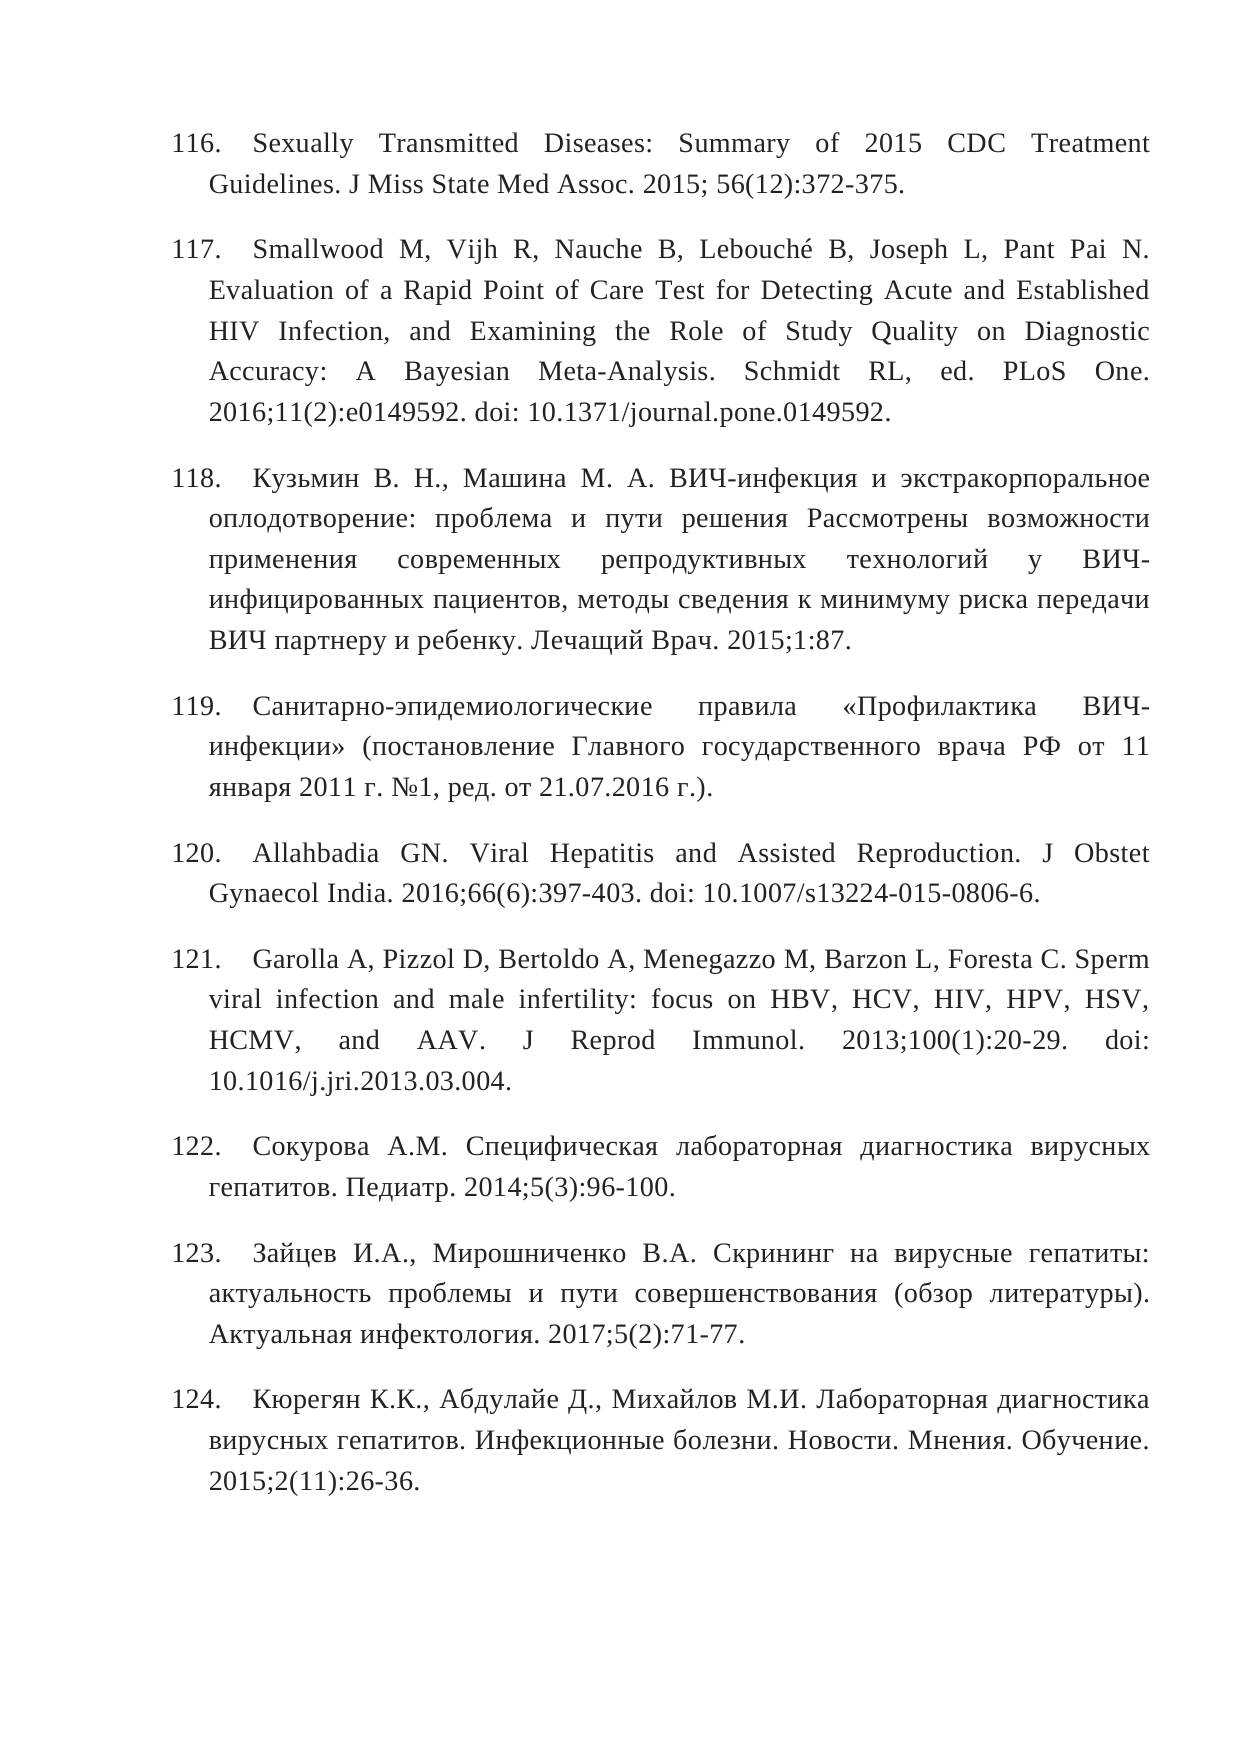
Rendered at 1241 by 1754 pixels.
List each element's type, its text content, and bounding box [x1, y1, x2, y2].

list Санитарно-эпидемиологические правила «Профилактика ВИЧ-инфекции» (постановление Главного государственного врача РФ от 11 января 2011 г. №1, ред. от 21.07.2016 г.). [171, 681, 1152, 802]
list Кузьмин В. Н., Машина М. А. ВИЧ-инфекция и экстракорпоральное оплодотворение: проблема и пути решения Рассмотрены возможности применения современных репродуктивных технологий у ВИЧ-инфицированных пациентов, методы сведения к минимуму риска передачи ВИЧ партнеру и ребенку. Лечащий Врач. 2015;1:87. [171, 452, 1152, 656]
list Зайцев И.А., Мирошниченко В.А. Скрининг на вирусные гепатиты: актуальность проблемы и пути совершенствования (обзор литературы). Актуальная инфектология. 2017;5(2):71-77. [171, 1227, 1152, 1349]
list Сокурова А.М. Специфическая лабораторная диагностика вирусных гепатитов. Педиатр. 2014;5(3):96-100. [171, 1121, 1152, 1202]
list Sexually Transmitted Diseases: Summary of 2015 CDC Treatment Guidelines. J Miss State Med Assoc. 2015; 56(12):372-375. [171, 118, 1152, 199]
list Allahbadia GN. Viral Hepatitis and Assisted Reproduction. J Obstet Gynaecol India. 2016;66(6):397-403. doi: 10.1007/s13224-015-0806-6. [171, 827, 1152, 909]
list Кюрегян К.К., Абдулайе Д., Михайлов М.И. Лабораторная диагностика вирусных гепатитов. Инфекционные болезни. Новости. Мнения. Обучение. 2015;2(11):26-36. [171, 1374, 1152, 1496]
list Garolla A, Pizzol D, Bertoldo A, Menegazzo M, Barzon L, Foresta C. Sperm viral infection and male infertility: focus on HBV, HCV, HIV, HPV, HSV, HCMV, and AAV. J Reprod Immunol. 2013;100(1):20-29. doi: 10.1016/j.jri.2013.03.004. [171, 934, 1152, 1096]
list Smallwood M, Vijh R, Nauche B, Lebouché B, Joseph L, Pant Pai N. Evaluation of a Rapid Point of Care Test for Detecting Acute and Established HIV Infection, and Examining the Role of Study Quality on Diagnostic Accuracy: A Bayesian Meta-Analysis. Schmidt RL, ed. PLoS One. 2016;11(2):e0149592. doi: 10.1371/journal.pone.0149592. [171, 224, 1152, 427]
